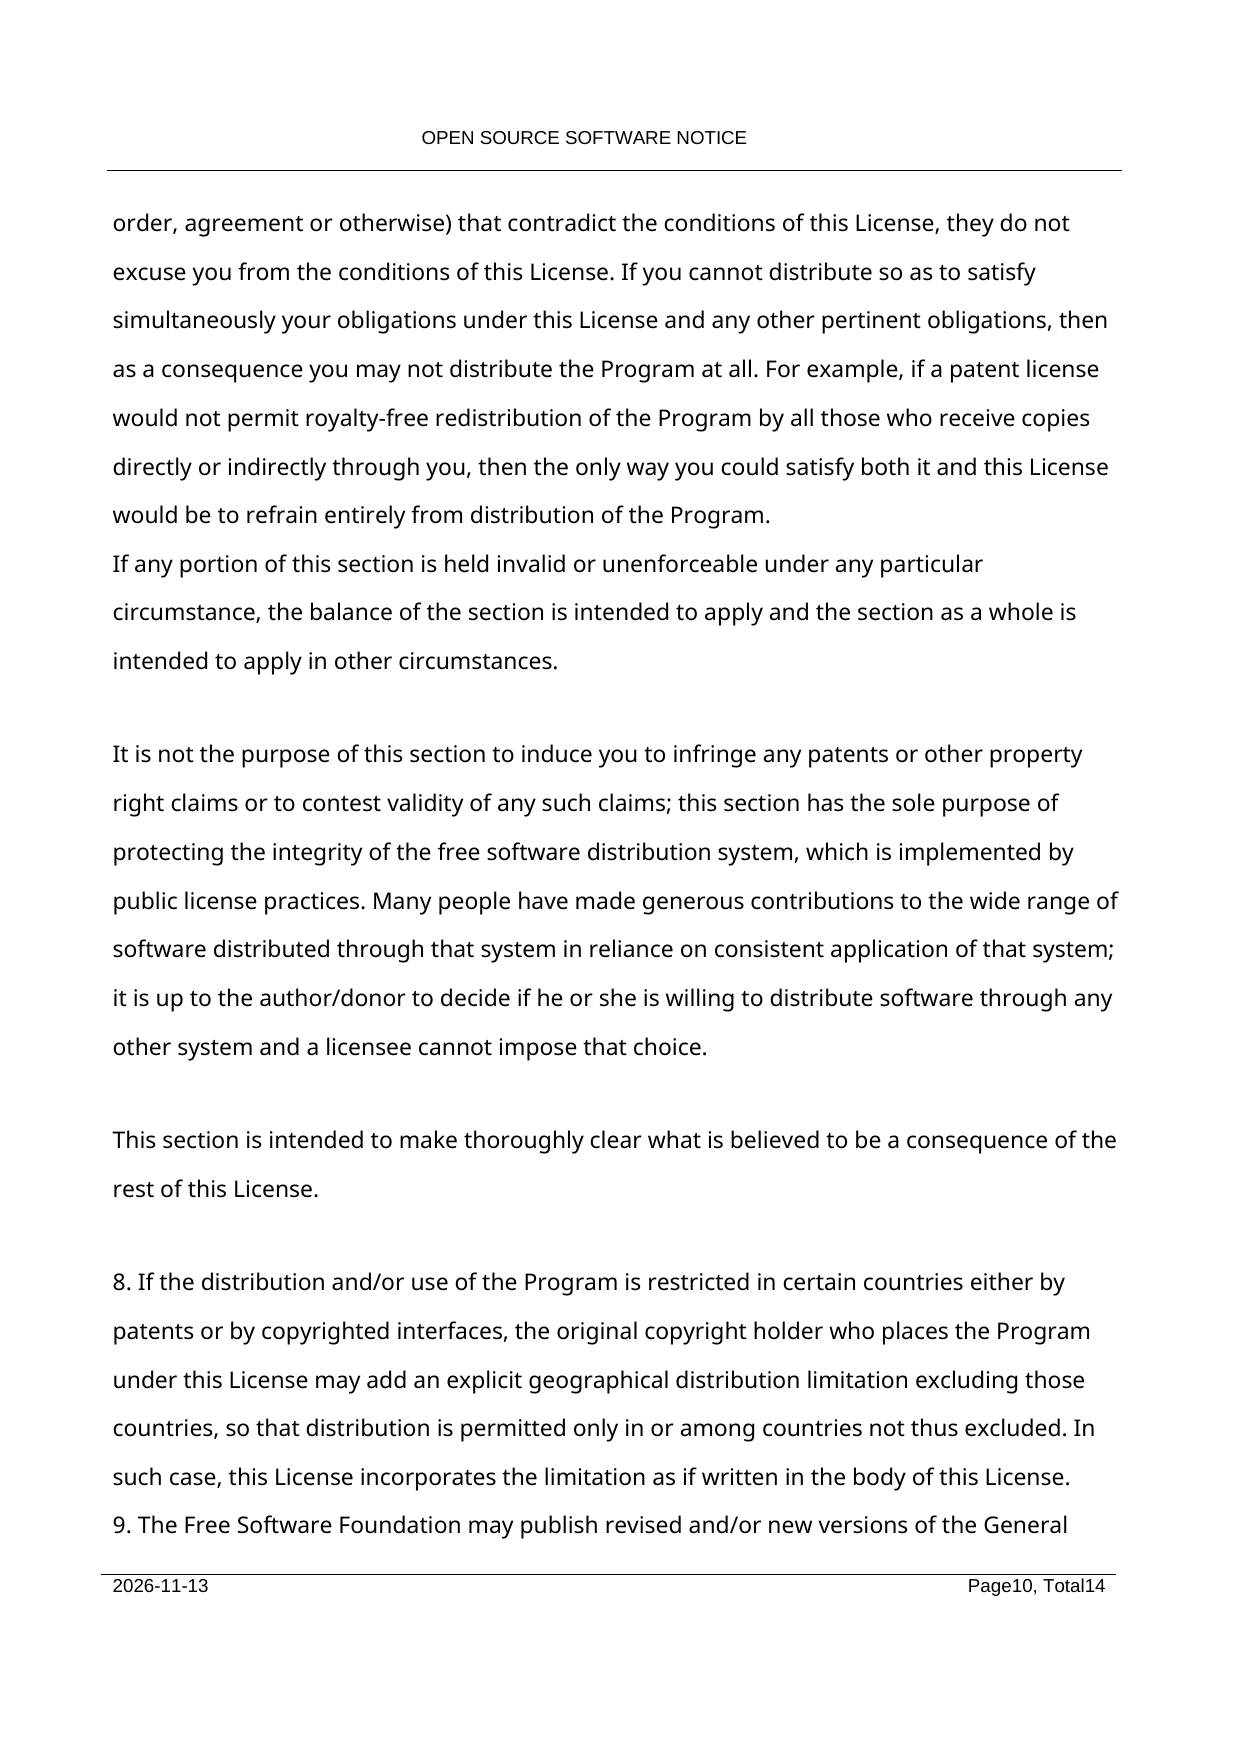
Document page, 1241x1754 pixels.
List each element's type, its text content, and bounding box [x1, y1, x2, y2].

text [112, 1508, 1128, 1541]
text This section is intended to make thoroughly clear what is believed to be a consequence of the rest of this License. [112, 1123, 1128, 1205]
text If any portion of this section is held invalid or unenforceable under any particular circumstance, the balance of the section is intended to apply and the section as a whole is intended to apply in other circumstances. [112, 547, 1128, 677]
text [112, 206, 1128, 531]
text 8. If the distribution and/or use of the Program is restricted in certain countries either by patents or by copyrighted interfaces, the original copyright holder who places the Program under this License may add an explicit geographical distribution limitation excluding those countries, so that distribution is permitted only in or among countries not thus excluded. In such case, this License incorporates the limitation as if written in the body of this License. [112, 1265, 1128, 1493]
text It is not the purpose of this section to induce you to infringe any patents or other property right claims or to contest validity of any such claims; this section has the sole purpose of protecting the integrity of the free software distribution system, which is implemented by public license practices. Many people have made generous contributions to the wide range of software distributed through that system in reliance on consistent application of that system; it is up to the author/donor to decide if he or she is willing to distribute software through any other system and a licensee cannot impose that choice. [112, 738, 1128, 1063]
